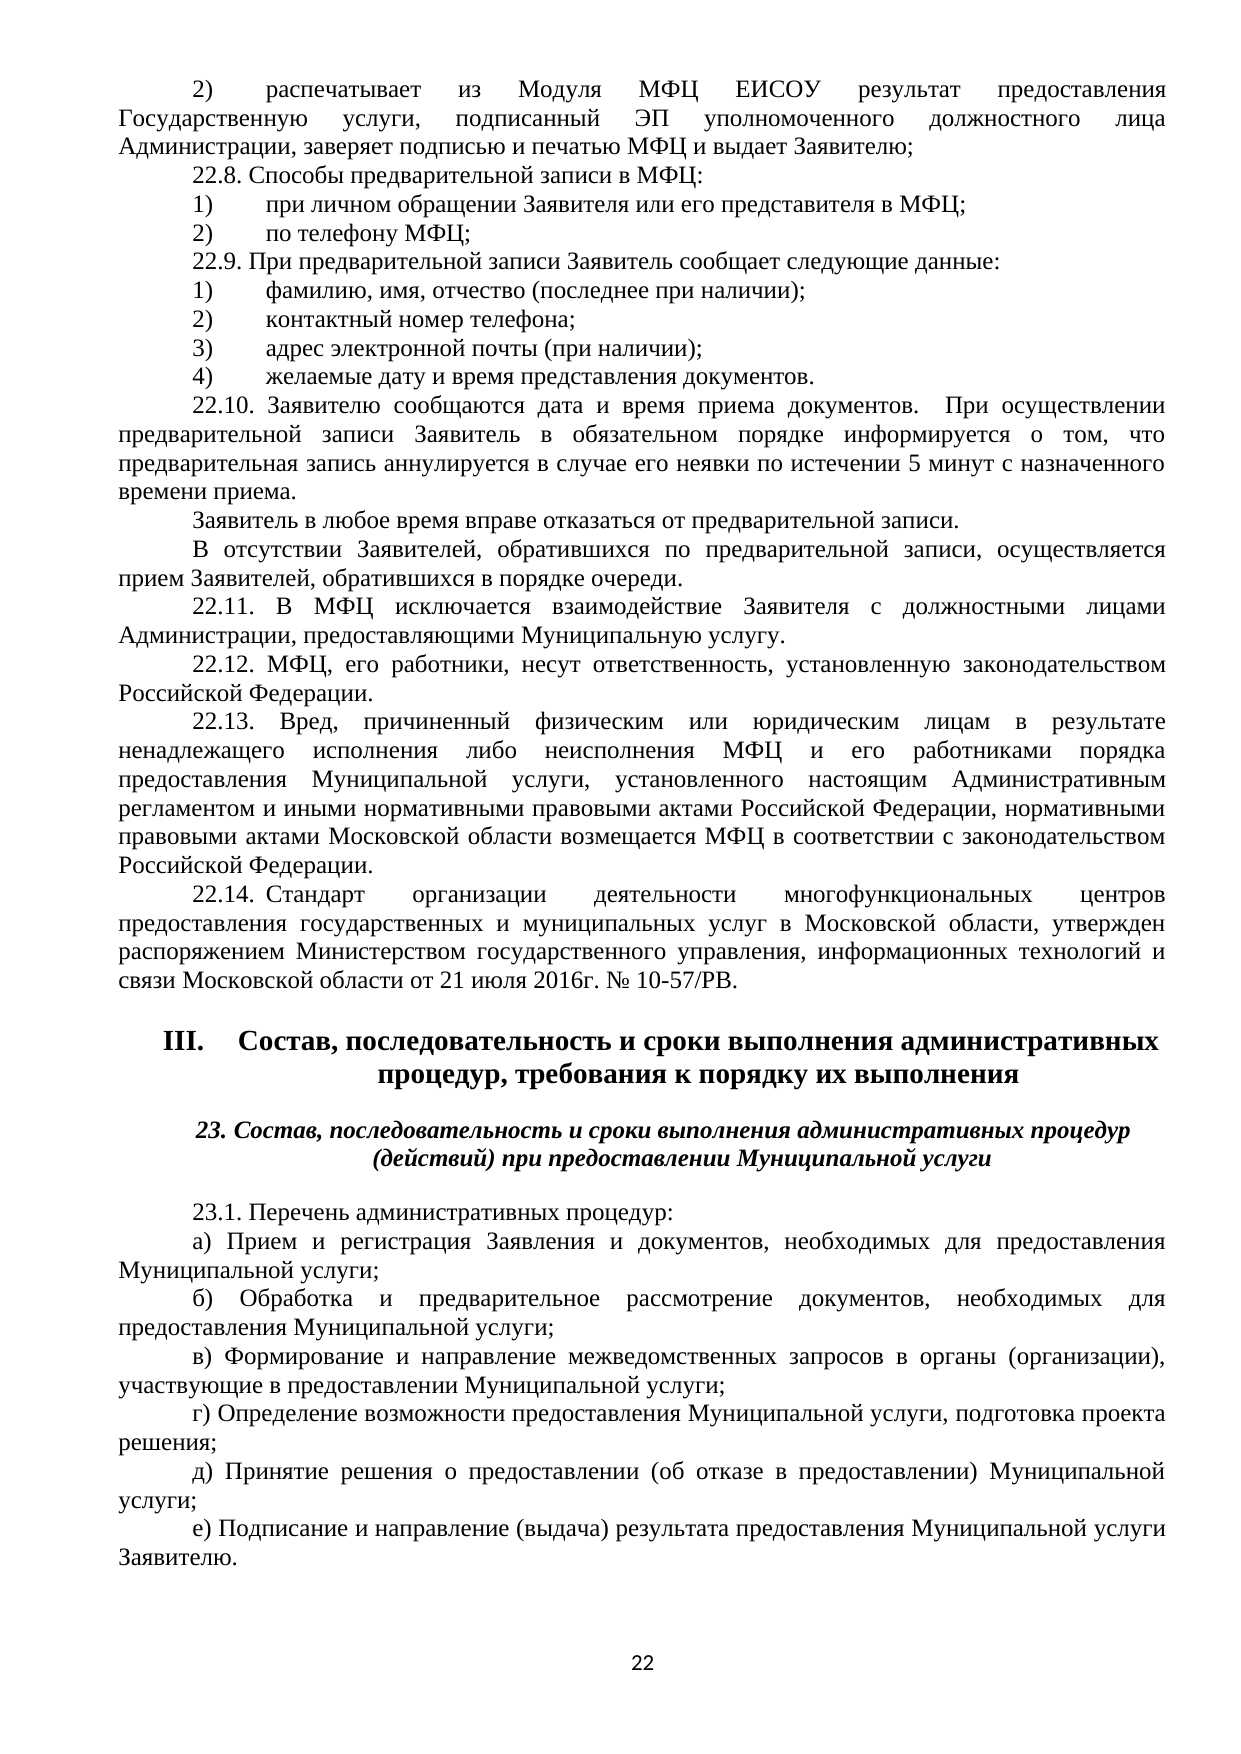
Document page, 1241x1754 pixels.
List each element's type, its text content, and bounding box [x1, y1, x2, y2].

list 22.8. Способы предварительной записи в МФЦ: [118, 160, 1167, 189]
list б) Обработка и предварительное рассмотрение документов, необходимых для предоставления Муниципальной услуги; [118, 1283, 1167, 1341]
text Состав, последовательность и сроки выполнения административных процедур (действий) при предоставлении Муниципальной услуги [162, 1115, 1167, 1172]
list фамилию, имя, отчество (последнее при наличии); [118, 275, 1167, 304]
list 22.13. Вред, причиненный физическим или юридическим лицам в результате ненадлежащего исполнения либо неисполнения МФЦ и его работниками порядка предоставления Муниципальной услуги, установленного настоящим Административным регламентом и иными нормативными правовыми актами Российской Федерации, нормативными правовыми актами Московской области возмещается МФЦ в соответствии с законодательством Российской Федерации. [118, 706, 1167, 879]
list в) Формирование и направление межведомственных запросов в органы (организации), участвующие в предоставлении Муниципальной услуги; [118, 1341, 1167, 1398]
list 22.11. В МФЦ исключается взаимодействие Заявителя с должностными лицами Администрации, предоставляющими Муниципальную услугу. [118, 591, 1167, 649]
text 22.14. Стандарт организации деятельности многофункциональных центров предоставления государственных и муниципальных услуг в Московской области, утвержден распоряжением Министерством государственного управления, информационных технологий и связи Московской области от 21 июля 2016г. № 10-57/РВ. [118, 879, 1167, 994]
list д) Принятие решения о предоставлении (об отказе в предоставлении) Муниципальной услуги; [118, 1456, 1167, 1513]
list г) Определение возможности предоставления Муниципальной услуги, подготовка проекта решения; [118, 1398, 1167, 1456]
list 22.12. МФЦ, его работники, несут ответственность, установленную законодательством Российской Федерации. [118, 649, 1167, 706]
list а) Прием и регистрация Заявления и документов, необходимых для предоставления Муниципальной услуги; [118, 1226, 1167, 1283]
list 23.1. Перечень административных процедур: [118, 1197, 1167, 1226]
text Состав, последовательность и сроки выполнения административных процедур, требования к порядку их выполнения [156, 1023, 1167, 1090]
list 22.10. Заявителю сообщаются дата и время приема документов. При осуществлении предварительной записи Заявитель в обязательном порядке информируется о том, что предварительная запись аннулируется в случае его неявки по истечении 5 минут с назначенного времени приема. [118, 390, 1167, 505]
list адрес электронной почты (при наличии); [118, 333, 1167, 361]
list желаемые дату и время представления документов. [118, 361, 1167, 390]
list В отсутствии Заявителей, обратившихся по предварительной записи, осуществляется прием Заявителей, обратившихся в порядке очереди. [118, 534, 1167, 591]
list по телефону МФЦ; [118, 218, 1167, 246]
list контактный номер телефона; [118, 304, 1167, 333]
list Заявитель в любое время вправе отказаться от предварительной записи. [118, 505, 1167, 534]
list при личном обращении Заявителя или его представителя в МФЦ; [118, 189, 1167, 218]
list 22.9. При предварительной записи Заявитель сообщает следующие данные: [118, 246, 1167, 275]
list е) Подписание и направление (выдача) результата предоставления Муниципальной услуги Заявителю. [118, 1513, 1167, 1571]
list 2) распечатывает из Модуля МФЦ ЕИСОУ результат предоставления Государственную услуги, подписанный ЭП уполномоченного должностного лица Администрации, заверяет подписью и печатью МФЦ и выдает Заявителю; [118, 74, 1167, 160]
